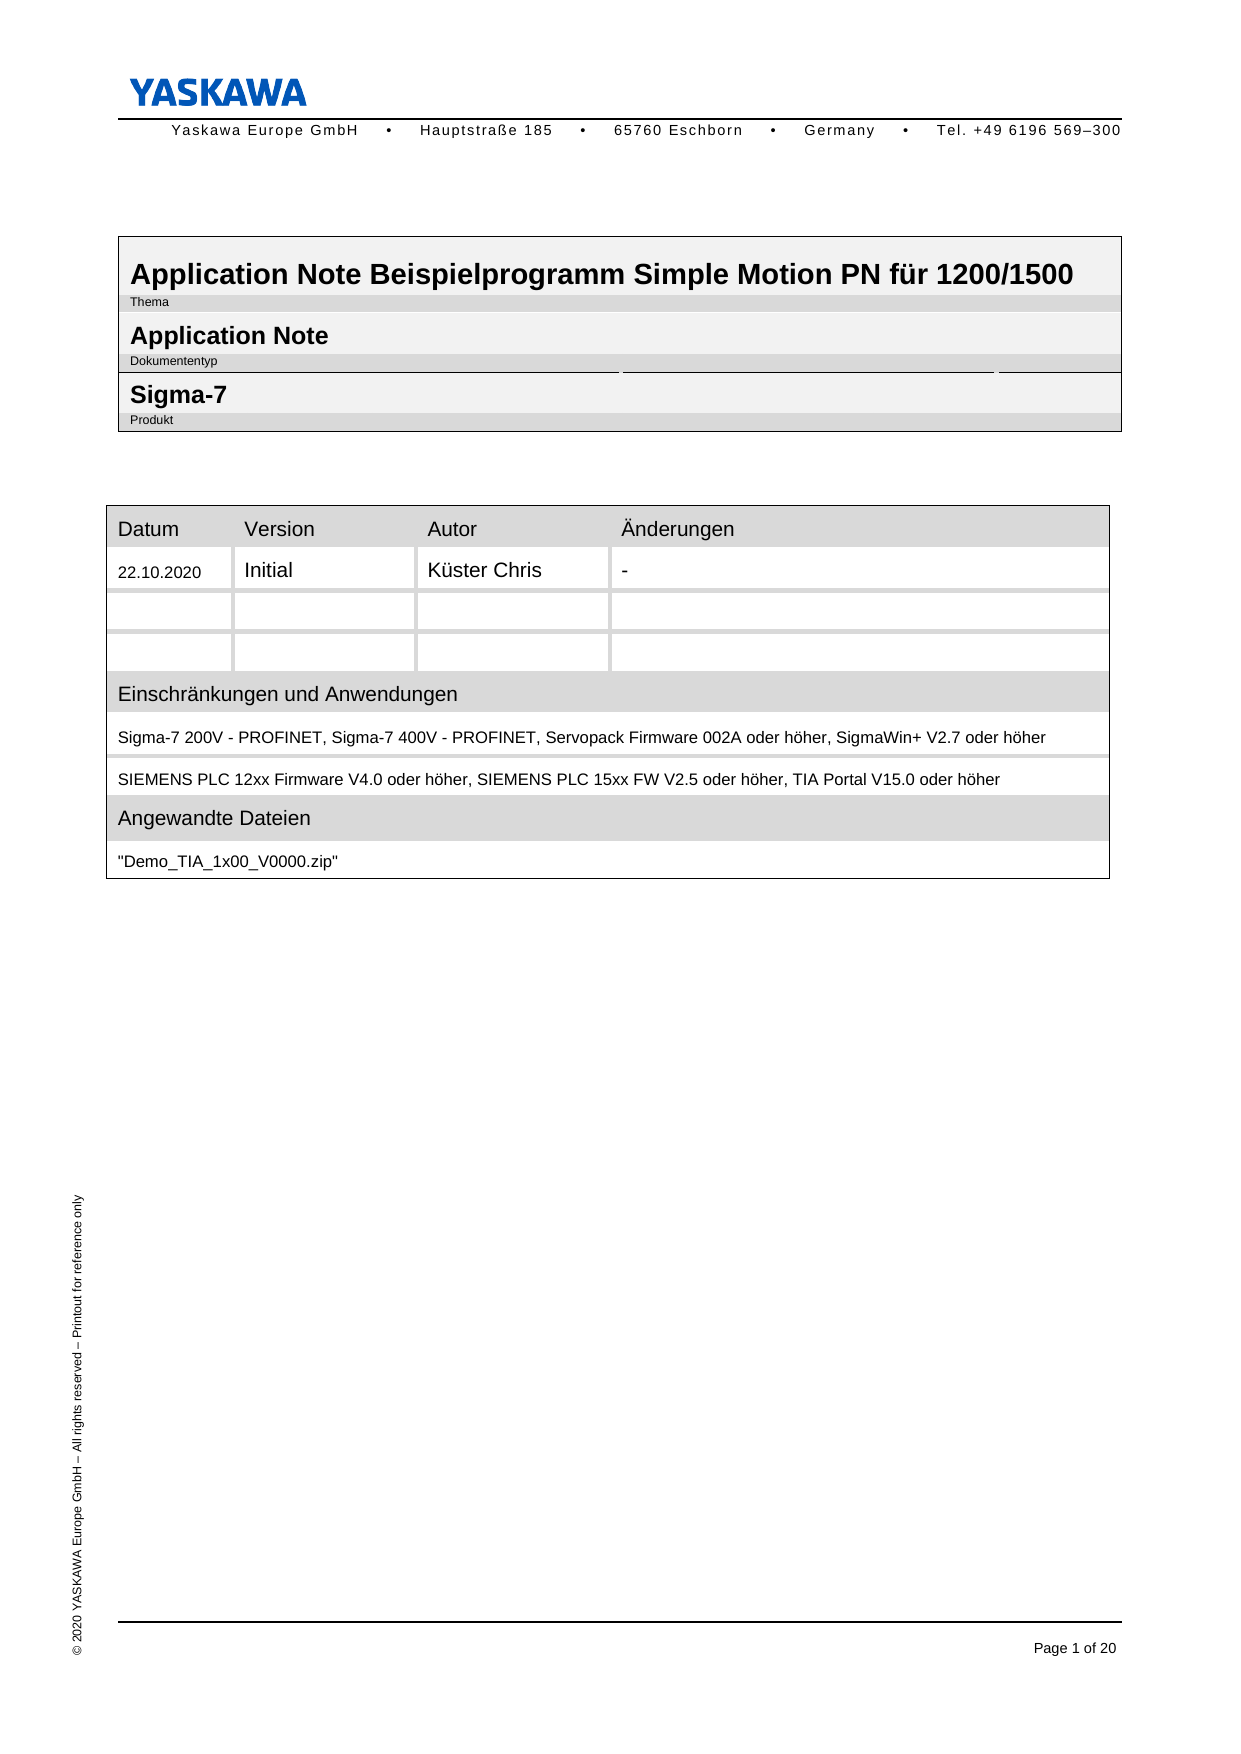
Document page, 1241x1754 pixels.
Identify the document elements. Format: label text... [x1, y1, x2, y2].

table_header Änderungen [612, 506, 1109, 547]
table_cell [107, 593, 231, 629]
table_cell [874, 413, 994, 431]
table_cell [999, 413, 1121, 431]
table_cell [235, 634, 414, 671]
table_cell Sigma-7 200V - PROFINET, Sigma-7 400V - PROFINET, Servopack Firmware 002A oder höher, SigmaWin+ V2.7 oder höher [107, 712, 1109, 753]
table_cell [498, 413, 619, 431]
table_cell [612, 634, 1109, 671]
table_cell SIEMENS PLC 12xx Firmware V4.0 oder höher, SIEMENS PLC 15xx FW V2.5 oder höher, TIA Portal V15.0 oder höher [107, 758, 1109, 795]
table_cell [418, 634, 608, 671]
table_cell [999, 354, 1121, 372]
table_cell - [612, 547, 1109, 588]
table_cell [612, 593, 1109, 629]
table_cell [623, 354, 994, 372]
table_cell [235, 593, 414, 629]
table_cell Dokumententyp [119, 354, 619, 372]
table_cell Angewandte Dateien [107, 800, 1109, 836]
table_cell [418, 593, 608, 629]
table_cell Initial [235, 547, 414, 588]
table_cell Sigma-7 [119, 373, 1121, 413]
table_header Autor [418, 506, 608, 547]
table_header Version [235, 506, 414, 547]
table_cell Einschränkungen und Anwendungen [107, 676, 1109, 712]
table_cell [623, 413, 744, 431]
picture [124, 73, 312, 111]
table_cell [107, 634, 231, 671]
table_header Application Note Beispielprogramm Simple Motion PN für 1200/1500 [119, 237, 1121, 295]
table_cell Application Note [119, 313, 1121, 354]
table_header Datum [107, 506, 231, 547]
table_cell Produkt [119, 413, 243, 431]
table_cell [373, 413, 493, 431]
table_cell Thema [119, 295, 1121, 312]
table_cell 22.10.2020 [107, 547, 231, 588]
table_cell "Demo_TIA_1x00_V0000.zip" [107, 841, 1109, 877]
table_cell [248, 413, 368, 431]
table_cell [749, 413, 869, 431]
